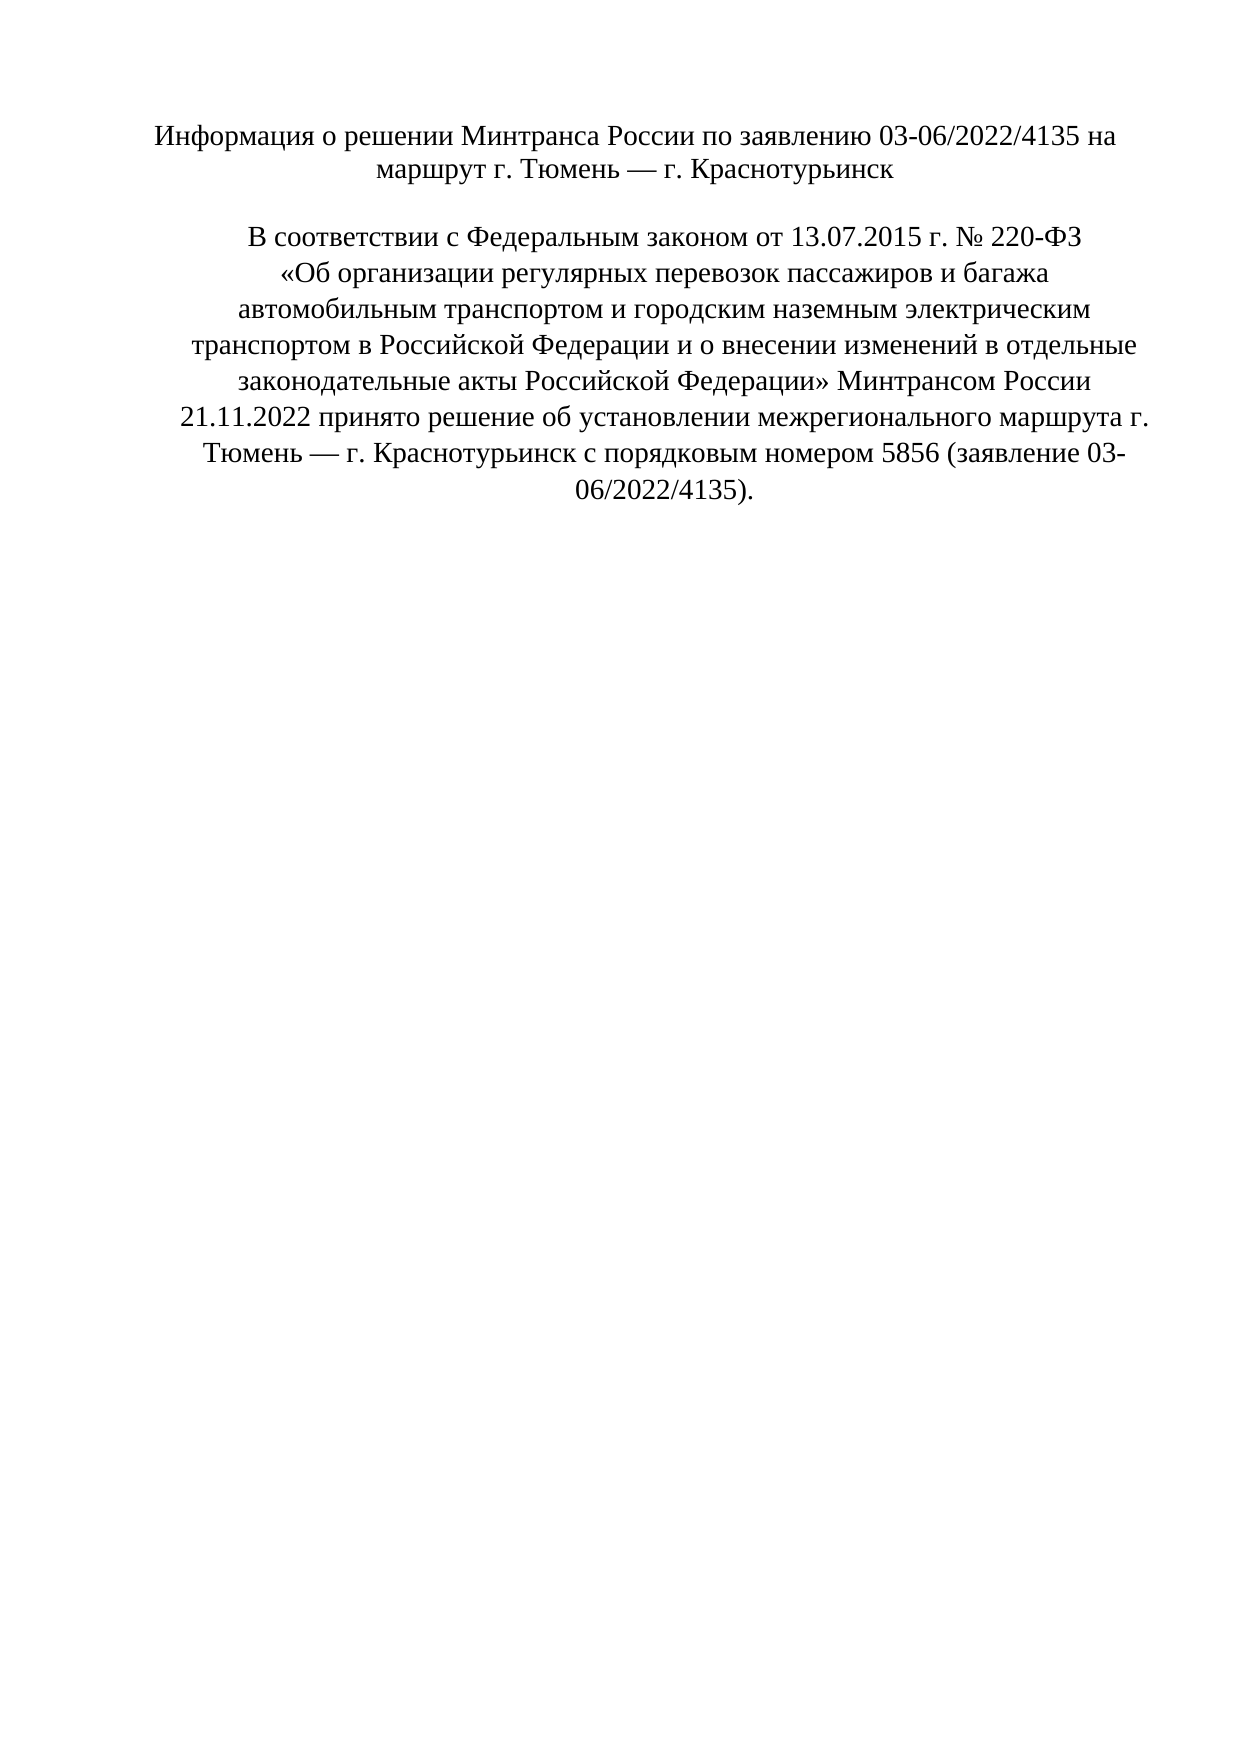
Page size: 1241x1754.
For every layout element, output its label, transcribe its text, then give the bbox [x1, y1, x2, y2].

text Информация о решении Минтранса России по заявлению 03-06/2022/4135 на маршрут г. Тюмень — г. Краснотурьинск [118, 118, 1152, 185]
text В соответствии с Федеральным законом от 13.07.2015 г. № 220-ФЗ «Об организации регулярных перевозок пассажиров и багажа автомобильным транспортом и городским наземным электрическим транспортом в Российской Федерации и о внесении изменений в отдельные законодательные акты Российской Федерации» Минтрансом России 21.11.2022 принято решение об установлении межрегионального маршрута г. Тюмень — г. Краснотурьинск с порядковым номером 5856 (заявление 03-06/2022/4135). [177, 219, 1152, 505]
